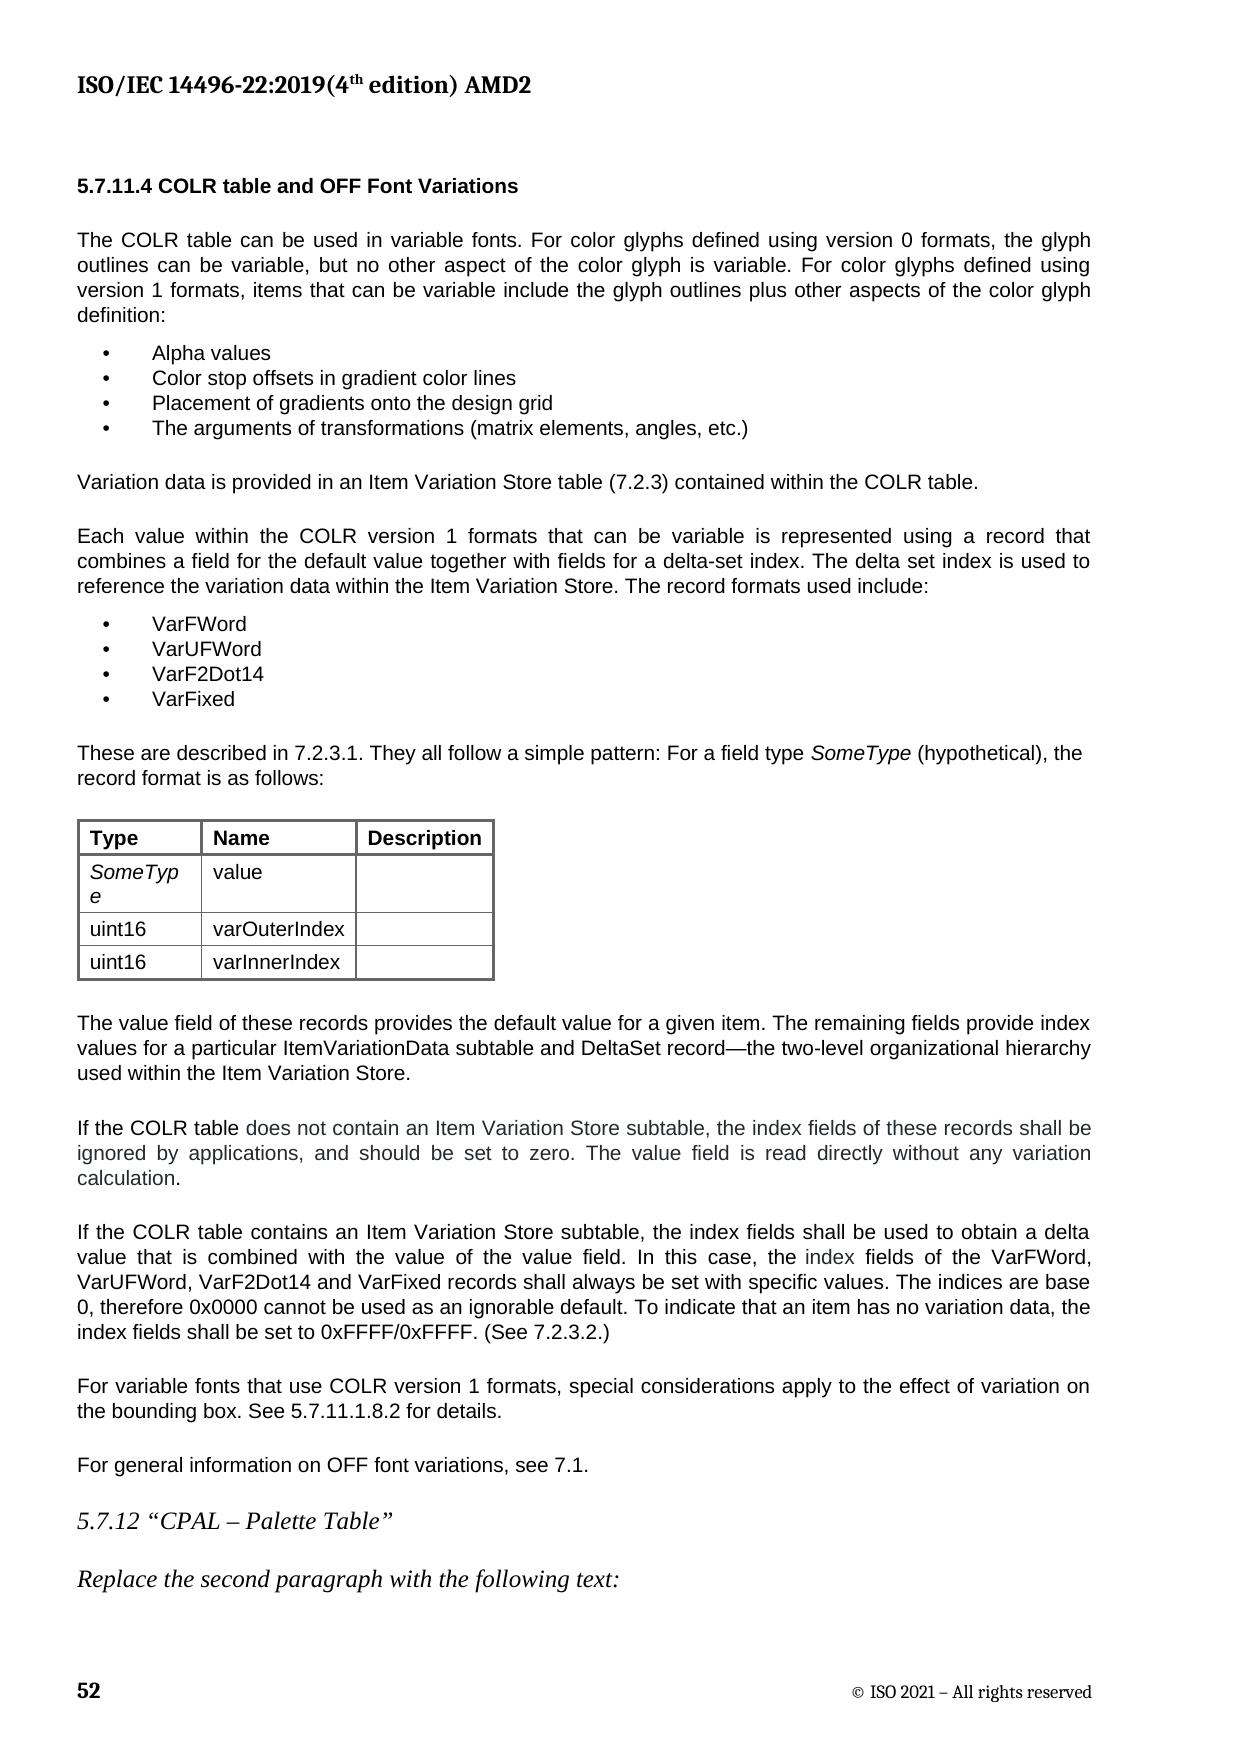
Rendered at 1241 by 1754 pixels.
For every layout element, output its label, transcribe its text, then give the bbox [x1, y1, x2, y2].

table_header Description [358, 822, 492, 853]
text If the COLR table does not contain an Item Variation Store subtable, the index fields of these records shall be ignored by applications, and should be set to zero. The value field is read directly without any variation calculation. [77, 1114, 1092, 1140]
list The arguments of transformations (matrix elements, angles, etc.) [102, 414, 1092, 439]
text The value field of these records provides the default value for a given item. The remaining fields provide index values for a particular ItemVariationData subtable and DeltaSet record—the two-level organizational hierarchy used within the Item Variation Store. [77, 1010, 1092, 1085]
text If the COLR table contains an Item Variation Store subtable, the index fields shall be used to obtain a delta value that is combined with the value of the value field. In this case, the index fields of the VarFWord, VarUFWord, VarF2Dot14 and VarFixed records shall always be set with specific values. The indices are base 0, therefore 0x0000 cannot be used as an ignorable default. To indicate that an item has no variation data, the index fields shall be set to 0xFFFF/0xFFFF. (See 7.2.3.2.) [77, 1218, 1092, 1343]
text 5.7.12 “CPAL – Palette Table” [77, 1506, 1092, 1535]
table_cell value [202, 856, 355, 912]
text These are described in 7.2.3.1. They all follow a simple pattern: For a field type SomeType (hypothetical), the record format is as follows: [77, 739, 1092, 789]
table_cell [357, 946, 492, 978]
table_cell varOuterIndex [202, 913, 355, 945]
list VarFWord [102, 610, 1092, 635]
list VarUFWord [102, 635, 1092, 660]
text Variation data is provided in an Item Variation Store table (7.2.3) contained within the COLR table. [77, 469, 1092, 494]
text 5.7.11.4 COLR table and OFF Font Variations [77, 174, 1092, 198]
table_cell SomeType [80, 856, 201, 912]
table_header Name [203, 822, 355, 853]
list Alpha values [102, 339, 1092, 364]
text Each value within the COLR version 1 formats that can be variable is represented using a record that combines a field for the default value together with fields for a delta-set index. The delta set index is used to reference the variation data within the Item Variation Store. The record formats used include: [77, 523, 1092, 598]
text For general information on OFF font variations, see 7.1. [77, 1452, 1092, 1477]
table_header Type [80, 822, 200, 853]
table_cell [357, 856, 492, 912]
list VarFixed [102, 685, 1092, 710]
table_cell uint16 [80, 913, 201, 945]
text Replace the second paragraph with the following text: [77, 1564, 1092, 1593]
table_cell varInnerIndex [202, 946, 355, 978]
list Color stop offsets in gradient color lines [102, 364, 1092, 389]
text For variable fonts that use COLR version 1 formats, special considerations apply to the effect of variation on the bounding box. See 5.7.11.1.8.2 for details. [77, 1373, 1092, 1423]
list VarF2Dot14 [102, 660, 1092, 685]
table_cell [357, 913, 492, 945]
list Placement of gradients onto the design grid [102, 389, 1092, 414]
table_cell uint16 [80, 946, 201, 978]
text If the COLR table does not contain an Item Variation Store subtable, the index fields of these records shall be ignored by applications, and should be set to zero. The value field is read directly without any variation calculation. [77, 1164, 1092, 1189]
text The COLR table can be used in variable fonts. For color glyphs defined using version 0 formats, the glyph outlines can be variable, but no other aspect of the color glyph is variable. For color glyphs defined using version 1 formats, items that can be variable include the glyph outlines plus other aspects of the color glyph definition: [77, 227, 1092, 327]
